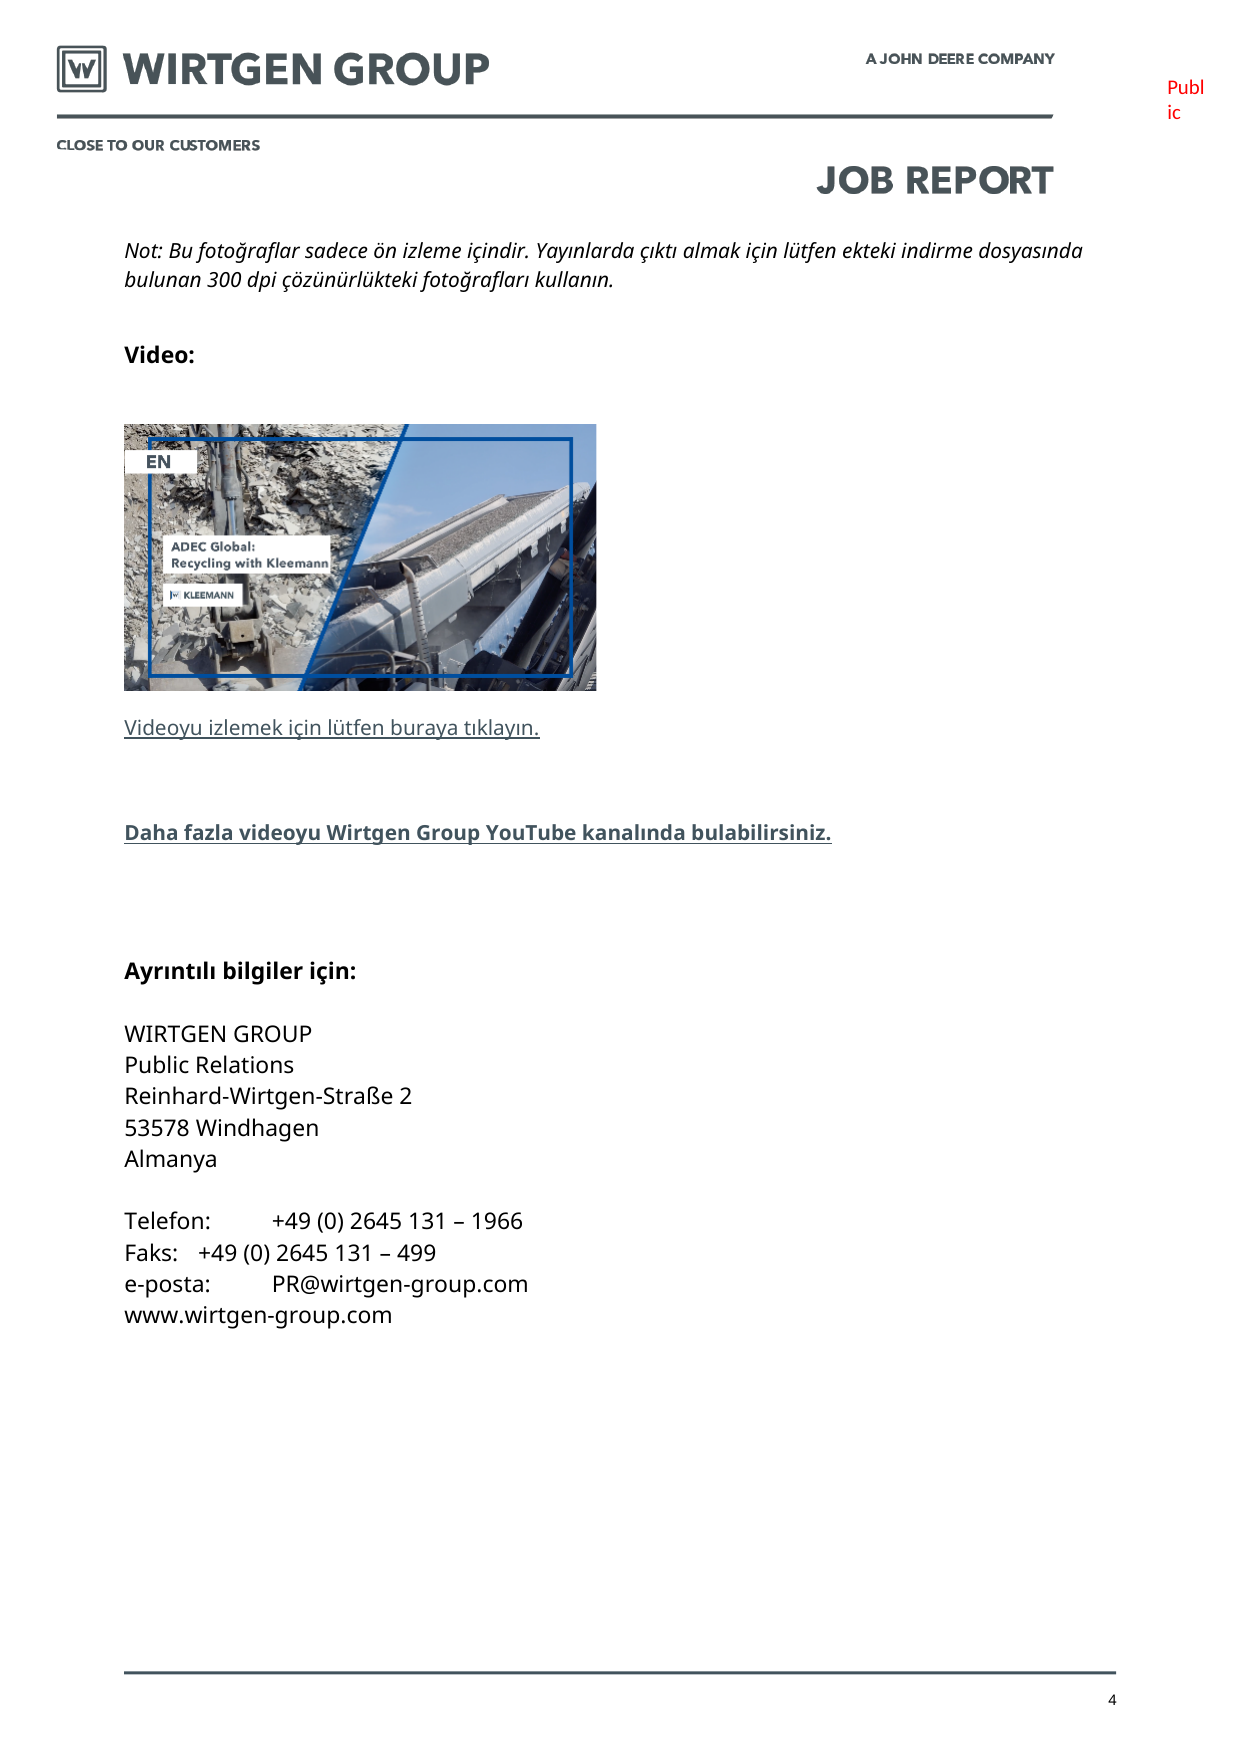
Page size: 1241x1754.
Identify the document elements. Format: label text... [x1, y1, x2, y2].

picture [124, 424, 597, 691]
text Video: [124, 339, 1116, 370]
text WIRTGEN GROUP [124, 1018, 1116, 1049]
text Not: Bu fotoğraflar sadece ön izleme içindir. Yayınlarda çıktı almak için lütfen ekteki indirme dosyasında bulunan 300 dpi çözünürlükteki fotoğrafları kullanın. [124, 236, 1116, 293]
text Faks: +49 (0) 2645 131 – 499 [124, 1237, 1116, 1268]
text Almanya [124, 1143, 1116, 1174]
text Telefon: +49 (0) 2645 131 – 1966 [124, 1205, 1116, 1237]
text Public Relations [124, 1049, 1116, 1080]
text Daha fazla videoyu Wirtgen Group YouTube kanalında bulabilirsiniz. [124, 818, 1116, 847]
text www.wirtgen-group.com [124, 1299, 1116, 1330]
text Reinhard-Wirtgen-Straße 2 [124, 1080, 1116, 1112]
text e-posta: PR@wirtgen-group.com [124, 1268, 1116, 1299]
text Ayrıntılı bilgiler için: [124, 955, 1116, 987]
picture [53, 45, 1062, 196]
text 53578 Windhagen [124, 1112, 1116, 1143]
text Videoyu izlemek için lütfen buraya tıklayın. [124, 713, 1116, 741]
